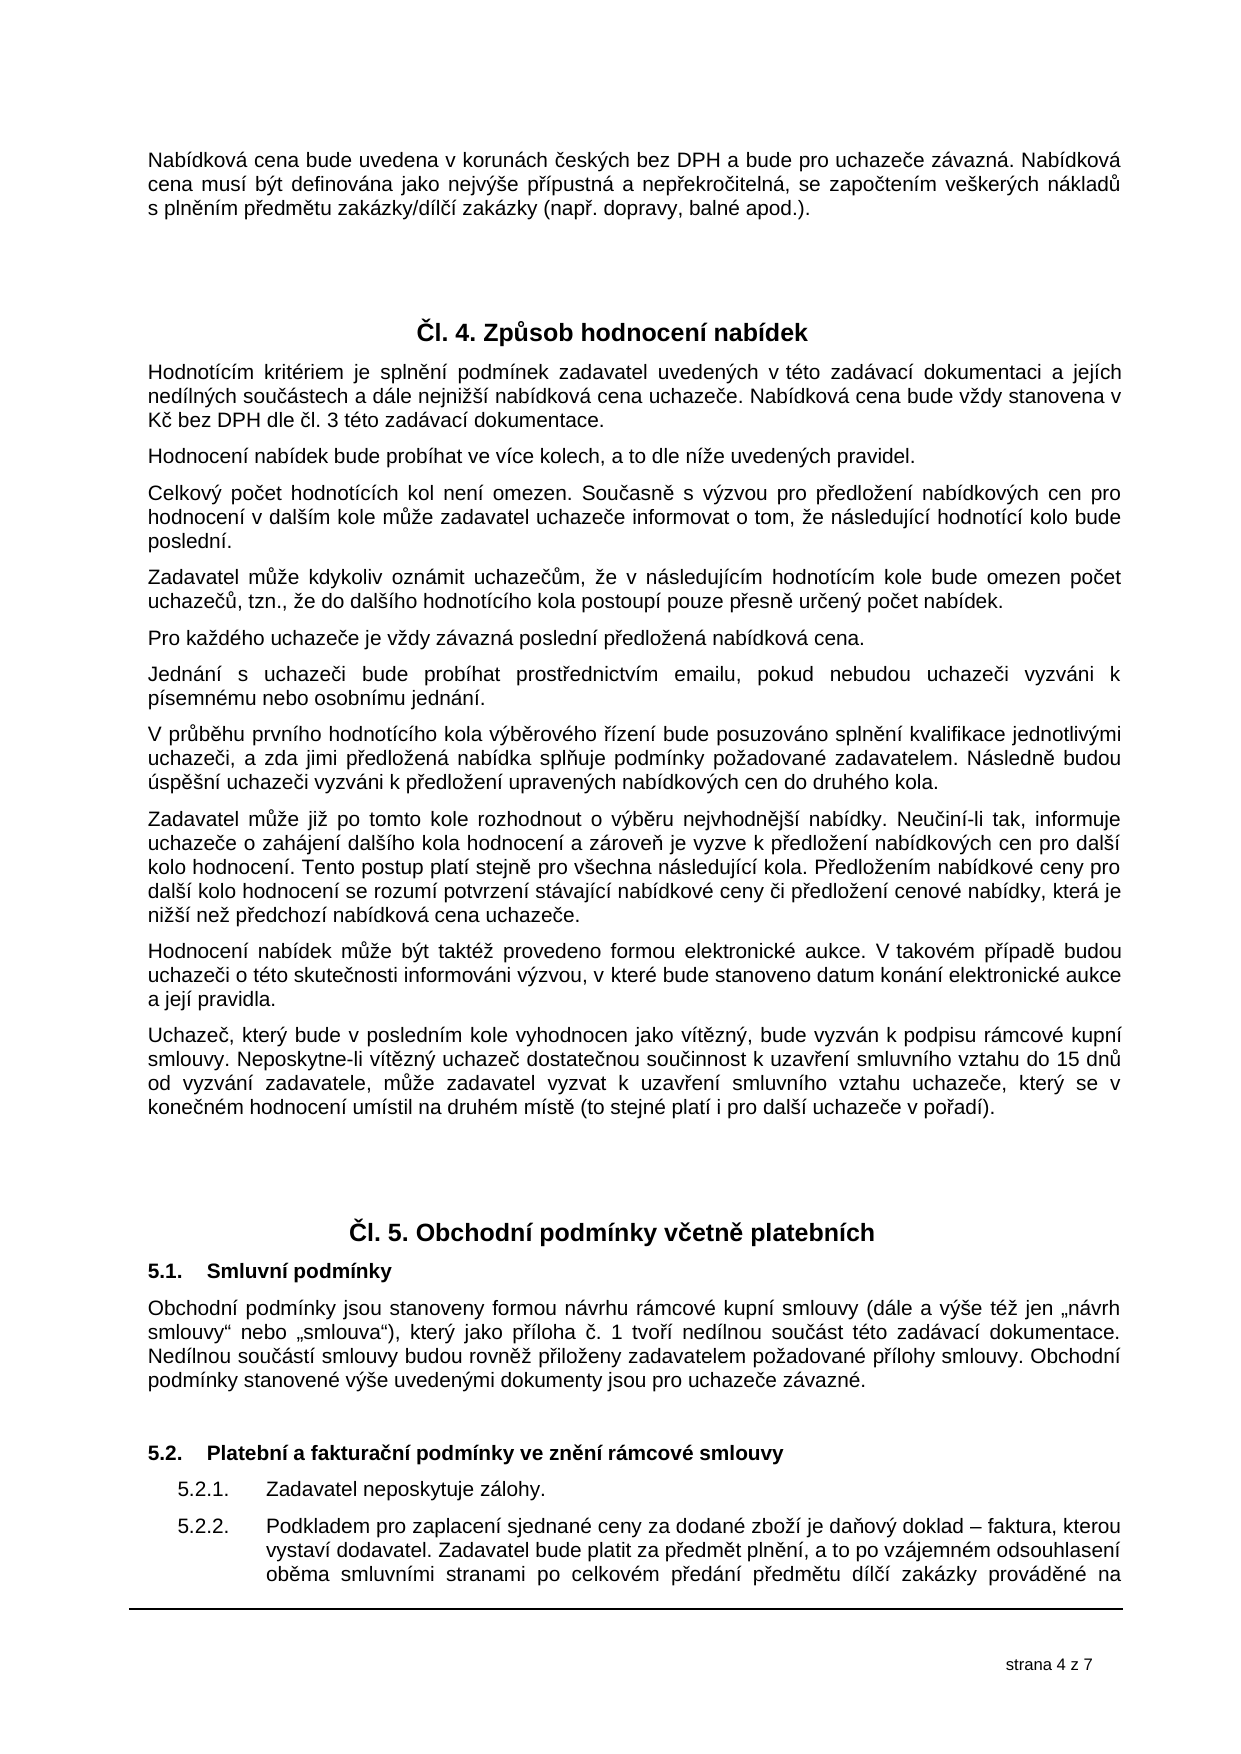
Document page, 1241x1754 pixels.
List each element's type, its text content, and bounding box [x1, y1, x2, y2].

text Zadavatel může již po tomto kole rozhodnout o výběru nejvhodnější nabídky. Neučiní-li tak, informuje uchazeče o zahájení dalšího kola hodnocení a zároveň je vyzve k předložení nabídkových cen pro další kolo hodnocení. Tento postup platí stejně pro všechna následující kola. Předložením nabídkové ceny pro další kolo hodnocení se rozumí potvrzení stávající nabídkové ceny či předložení cenové nabídky, která je nižší než předchozí nabídková cena uchazeče. [148, 807, 1122, 926]
text Jednání s uchazeči bude probíhat prostřednictvím emailu, pokud nebudou uchazeči vyzváni k písemnému nebo osobnímu jednání. [148, 662, 1122, 710]
text Způsob hodnocení nabídek [102, 318, 1122, 347]
text Zadavatel může kdykoliv oznámit uchazečům, že v následujícím hodnotícím kole bude omezen počet uchazečů, tzn., že do dalšího hodnotícího kola postoupí pouze přesně určený počet nabídek. [148, 565, 1122, 613]
text Hodnocení nabídek bude probíhat ve více kolech, a to dle níže uvedených pravidel. [148, 444, 1122, 468]
text V průběhu prvního hodnotícího kola výběrového řízení bude posuzováno splnění kvalifikace jednotlivými uchazeči, a zda jimi předložená nabídka splňuje podmínky požadované zadavatelem. Následně budou úspěšní uchazeči vyzváni k předložení upravených nabídkových cen do druhého kola. [148, 722, 1122, 794]
text Obchodní podmínky včetně platebních [102, 1218, 1122, 1247]
text Obchodní podmínky jsou stanoveny formou návrhu rámcové kupní smlouvy (dále a výše též jen „návrh smlouvy“ nebo „smlouva“), který jako příloha č. 1 tvoří nedílnou součást této zadávací dokumentace. Nedílnou součástí smlouvy budou rovněž přiloženy zadavatelem požadované přílohy smlouvy. Obchodní podmínky stanovené výše uvedenými dokumenty jsou pro uchazeče závazné. [148, 1296, 1122, 1392]
text Platební a fakturační podmínky ve znění rámcové smlouvy [148, 1441, 1122, 1464]
text Zadavatel neposkytuje zálohy. [177, 1477, 1122, 1501]
text Hodnocení nabídek může být taktéž provedeno formou elektronické aukce. V takovém případě budou uchazeči o této skutečnosti informováni výzvou, v které bude stanoveno datum konání elektronické aukce a její pravidla. [148, 939, 1122, 1011]
text Uchazeč, který bude v posledním kole vyhodnocen jako vítězný, bude vyzván k podpisu rámcové kupní smlouvy. Neposkytne-li vítězný uchazeč dostatečnou součinnost k uzavření smluvního vztahu do 15 dnů od vyzvání zadavatele, může zadavatel vyzvat k uzavření smluvního vztahu uchazeče, který se v konečném hodnocení umístil na druhém místě (to stejné platí i pro další uchazeče v pořadí). [148, 1023, 1122, 1119]
text Hodnotícím kritériem je splnění podmínek zadavatel uvedených v této zadávací dokumentaci a jejích nedílných součástech a dále nejnižší nabídková cena uchazeče. Nabídková cena bude vždy stanovena v Kč bez DPH dle čl. 3 této zadávací dokumentace. [148, 360, 1122, 432]
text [177, 1513, 1122, 1585]
text Nabídková cena bude uvedena v korunách českých bez DPH a bude pro uchazeče závazná. Nabídková cena musí být definována jako nejvýše přípustná a nepřekročitelná, se započtením veškerých nákladů s plněním předmětu zakázky/dílčí zakázky (např. dopravy, balné apod.). [148, 148, 1122, 219]
text Pro každého uchazeče je vždy závazná poslední předložená nabídková cena. [148, 625, 1122, 649]
text Smluvní podmínky [148, 1259, 1122, 1283]
text Celkový počet hodnotících kol není omezen. Současně s výzvou pro předložení nabídkových cen pro hodnocení v dalším kole může zadavatel uchazeče informovat o tom, že následující hodnotící kolo bude poslední. [148, 481, 1122, 552]
